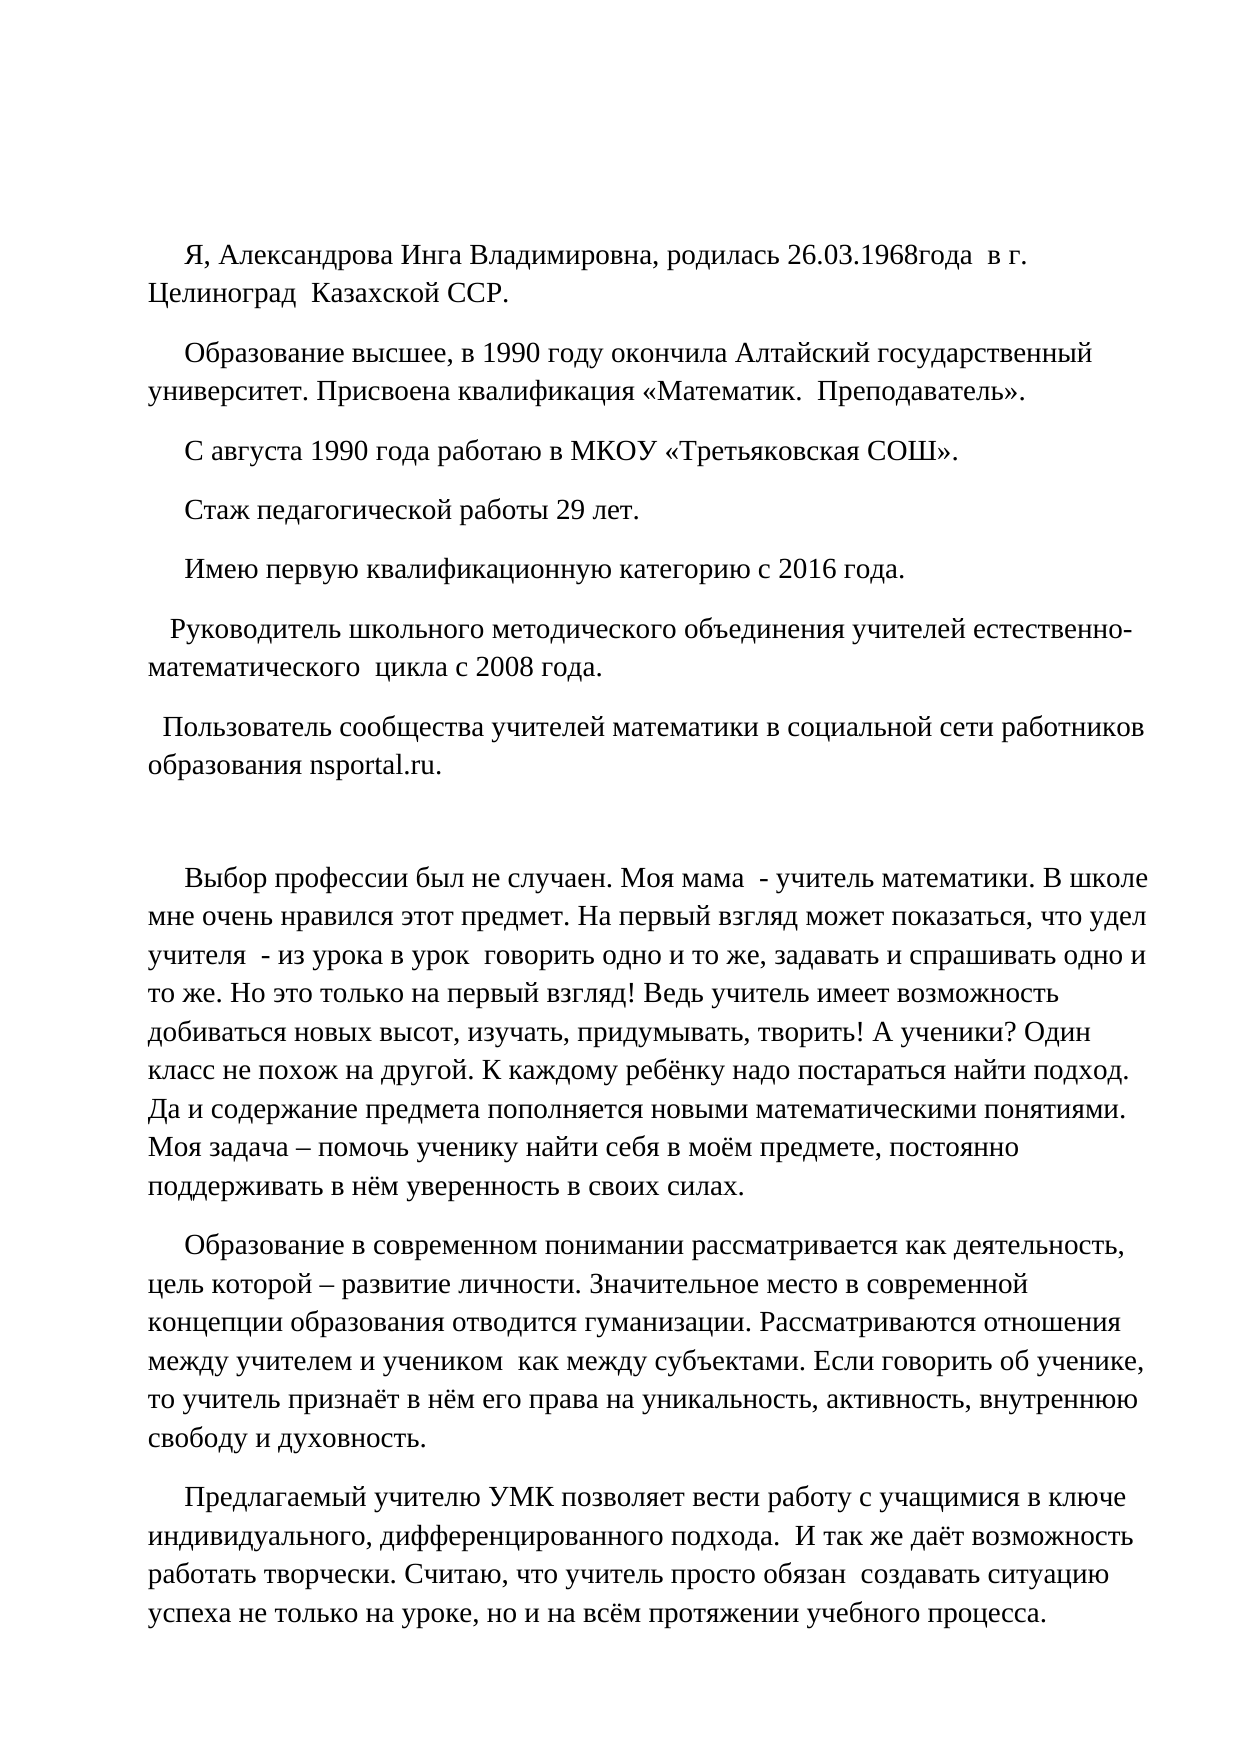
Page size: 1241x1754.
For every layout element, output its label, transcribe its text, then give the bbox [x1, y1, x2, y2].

text Стаж педагогической работы 29 лет. [148, 492, 1152, 526]
text Я, Александрова Инга Владимировна, родилась 26.03.1968года в г. Целиноград Казахской ССР. [148, 237, 1152, 309]
text Пользователь сообщества учителей математики в социальной сети работников образования nsportal.ru. [148, 709, 1152, 781]
text Выбор профессии был не случаен. Моя мама - учитель математики. В школе мне очень нравился этот предмет. На первый взгляд может показаться, что удел учителя - из урока в урок говорить одно и то же, задавать и спрашивать одно и то же. Но это только на первый взгляд! Ведь учитель имеет возможность добиваться новых высот, изучать, придумывать, творить! А ученики? Один класс не похож на другой. К каждому ребёнку надо постараться найти подход. Да и содержание предмета пополняется новыми математическими понятиями. Моя задача – помочь ученику найти себя в моём предмете, постоянно поддерживать в нём уверенность в своих силах. [148, 860, 1152, 1202]
text Образование высшее, в 1990 году окончила Алтайский государственный университет. Присвоена квалификация «Математик. Преподаватель». [148, 335, 1152, 407]
text С августа 1990 года работаю в МКОУ «Третьяковская СОШ». [148, 433, 1152, 466]
text Предлагаемый учителю УМК позволяет вести работу с учащимися в ключе индивидуального, дифференцированного подхода. И так же даёт возможность работать творчески. Считаю, что учитель просто обязан создавать ситуацию успеха не только на уроке, но и на всём протяжении учебного процесса. [148, 1479, 1152, 1629]
text Образование в современном понимании рассматривается как деятельность, цель которой – развитие личности. Значительное место в современной концепции образования отводится гуманизации. Рассматриваются отношения между учителем и учеником как между субъектами. Если говорить об ученике, то учитель признаёт в нём его права на уникальность, активность, внутреннюю свободу и духовность. [148, 1227, 1152, 1454]
text Имею первую квалификационную категорию с 2016 года. [148, 551, 1152, 585]
text Руководитель школьного методического объединения учителей естественно-математического цикла с 2008 года. [148, 611, 1152, 683]
